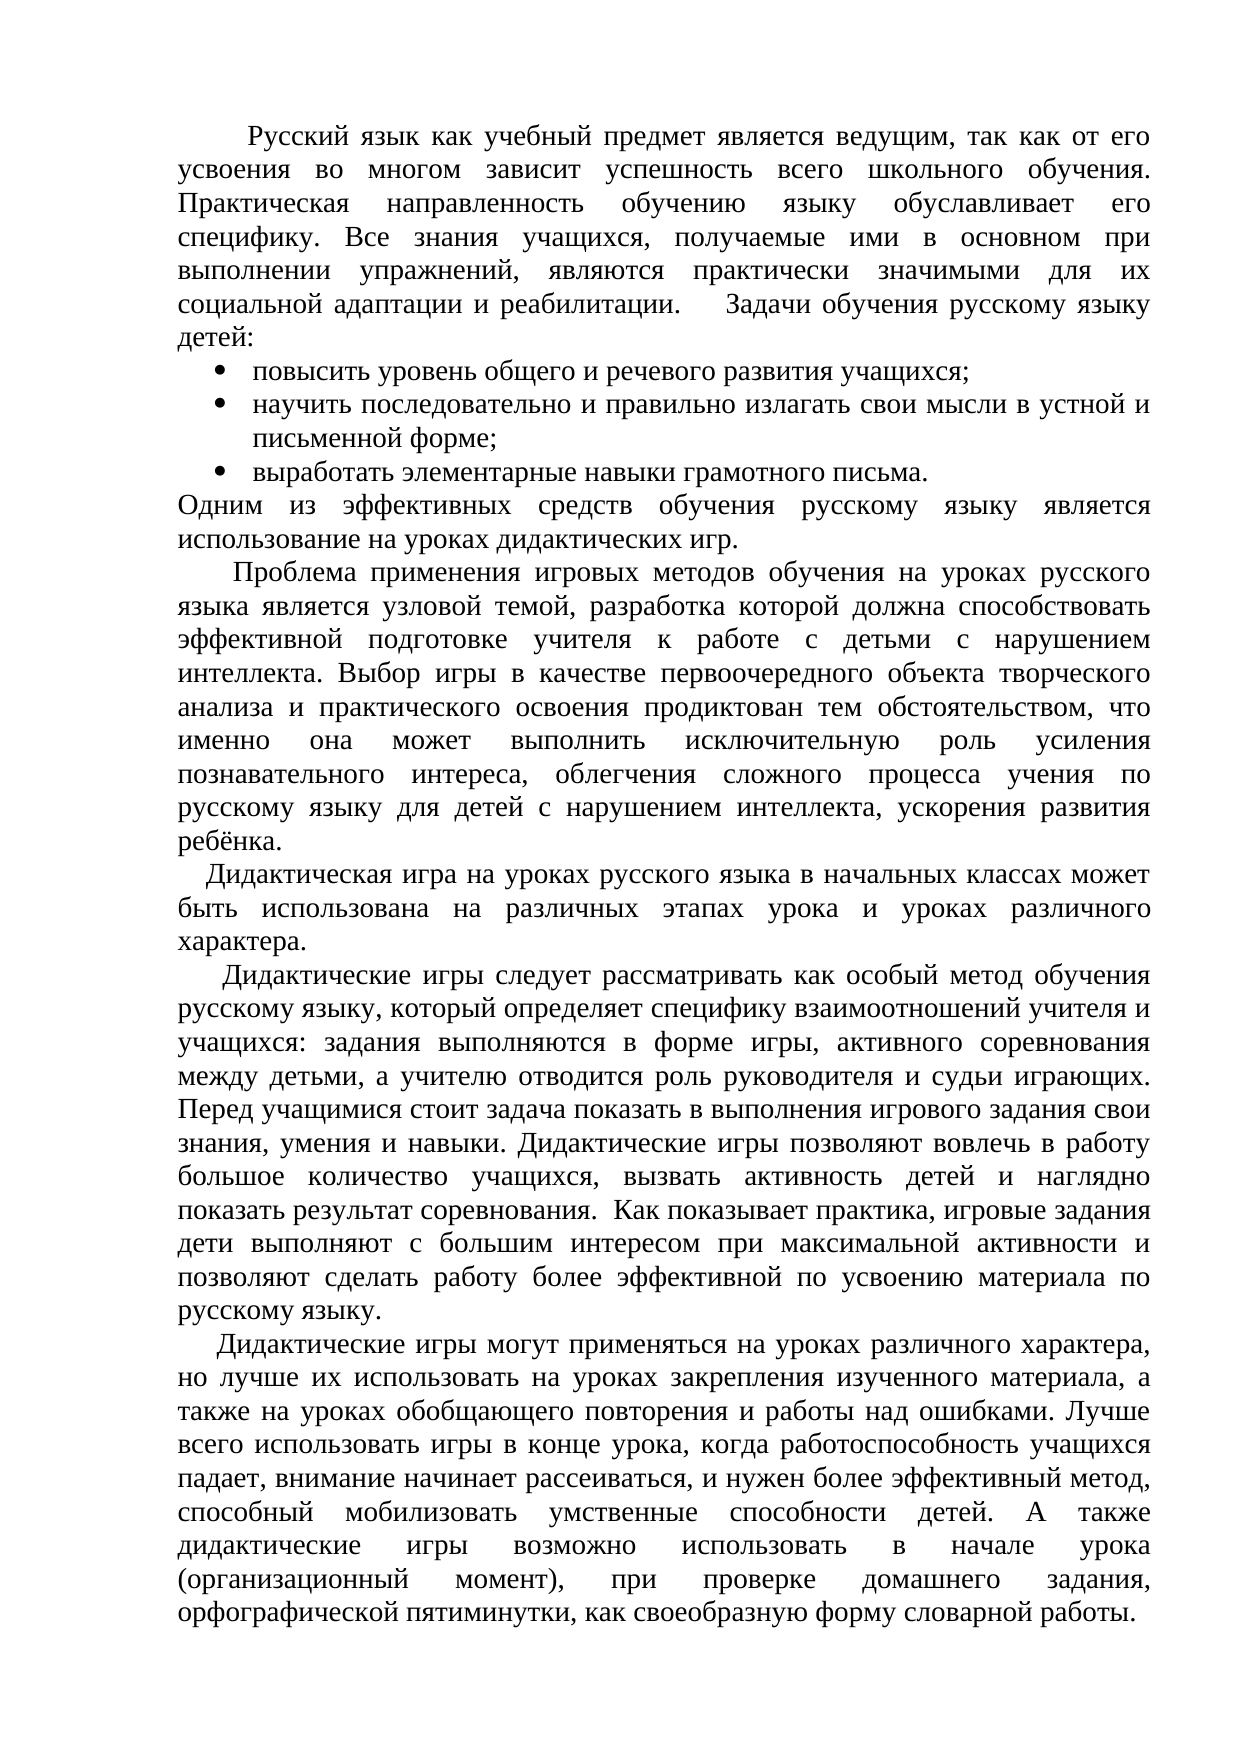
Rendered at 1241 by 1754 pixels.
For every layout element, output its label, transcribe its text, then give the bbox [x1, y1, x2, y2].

text Дидактические игры могут применяться на уроках различного характера, но лучше их использовать на уроках закрепления изученного материала, а также на уроках обобщающего повторения и работы над ошибками. Лучше всего использовать игры в конце урока, когда работоспособность учащихся падает, внимание начинает рассеиваться, и нужен более эффективный метод, способный мобилизовать умственные способности детей. А также дидактические игры возможно использовать в начале урока (организационный момент), при проверке домашнего задания, орфографической пятиминутки, как своеобразную форму словарной работы. [177, 1326, 1152, 1628]
text Одним из эффективных средств обучения русскому языку является использование на уроках дидактических игр. [177, 487, 1152, 554]
list научить последовательно и правильно излагать свои мысли в устной и письменной форме; [215, 387, 1152, 454]
text Дидактические игры следует рассматривать как особый метод обучения русскому языку, который определяет специфику взаимоотношений учителя и учащихся: задания выполняются в форме игры, активного соревнования между детьми, а учителю отводится роль руководителя и судьи играющих. Перед учащимися стоит задача показать в выполнения игрового задания свои знания, умения и навыки. Дидактические игры позволяют вовлечь в работу большое количество учащихся, вызвать активность детей и наглядно показать результат соревнования. Как показывает практика, игровые задания дети выполняют с большим интересом при максимальной активности и позволяют сделать работу более эффективной по усвоению материала по русскому языку. [177, 957, 1152, 1326]
list повысить уровень общего и речевого развития учащихся; [215, 353, 1152, 387]
text Проблема применения игровых методов обучения на уроках русского языка является узловой темой, разработка которой должна способствовать эффективной подготовке учителя к работе с детьми с нарушением интеллекта. Выбор игры в качестве первоочередного объекта творческого анализа и практического освоения продиктован тем обстоятельством, что именно она может выполнить исключительную роль усиления познавательного интереса, облегчения сложного процесса учения по русскому языку для детей с нарушением интеллекта, ускорения развития ребёнка. [177, 554, 1152, 856]
text Русский язык как учебный предмет является ведущим, так как от его усвоения во многом зависит успешность всего школьного обучения. Практическая направленность обучению языку обуславливает его специфику. Все знания учащихся, получаемые ими в основном при выполнении упражнений, являются практически значимыми для их социальной адаптации и реабилитации. Задачи обучения русскому языку детей: [177, 118, 1152, 353]
text Дидактическая игра на уроках русского языка в начальных классах может быть использована на различных этапах урока и уроках различного характера. [177, 856, 1152, 957]
list выработать элементарные навыки грамотного письма. [215, 454, 1152, 487]
